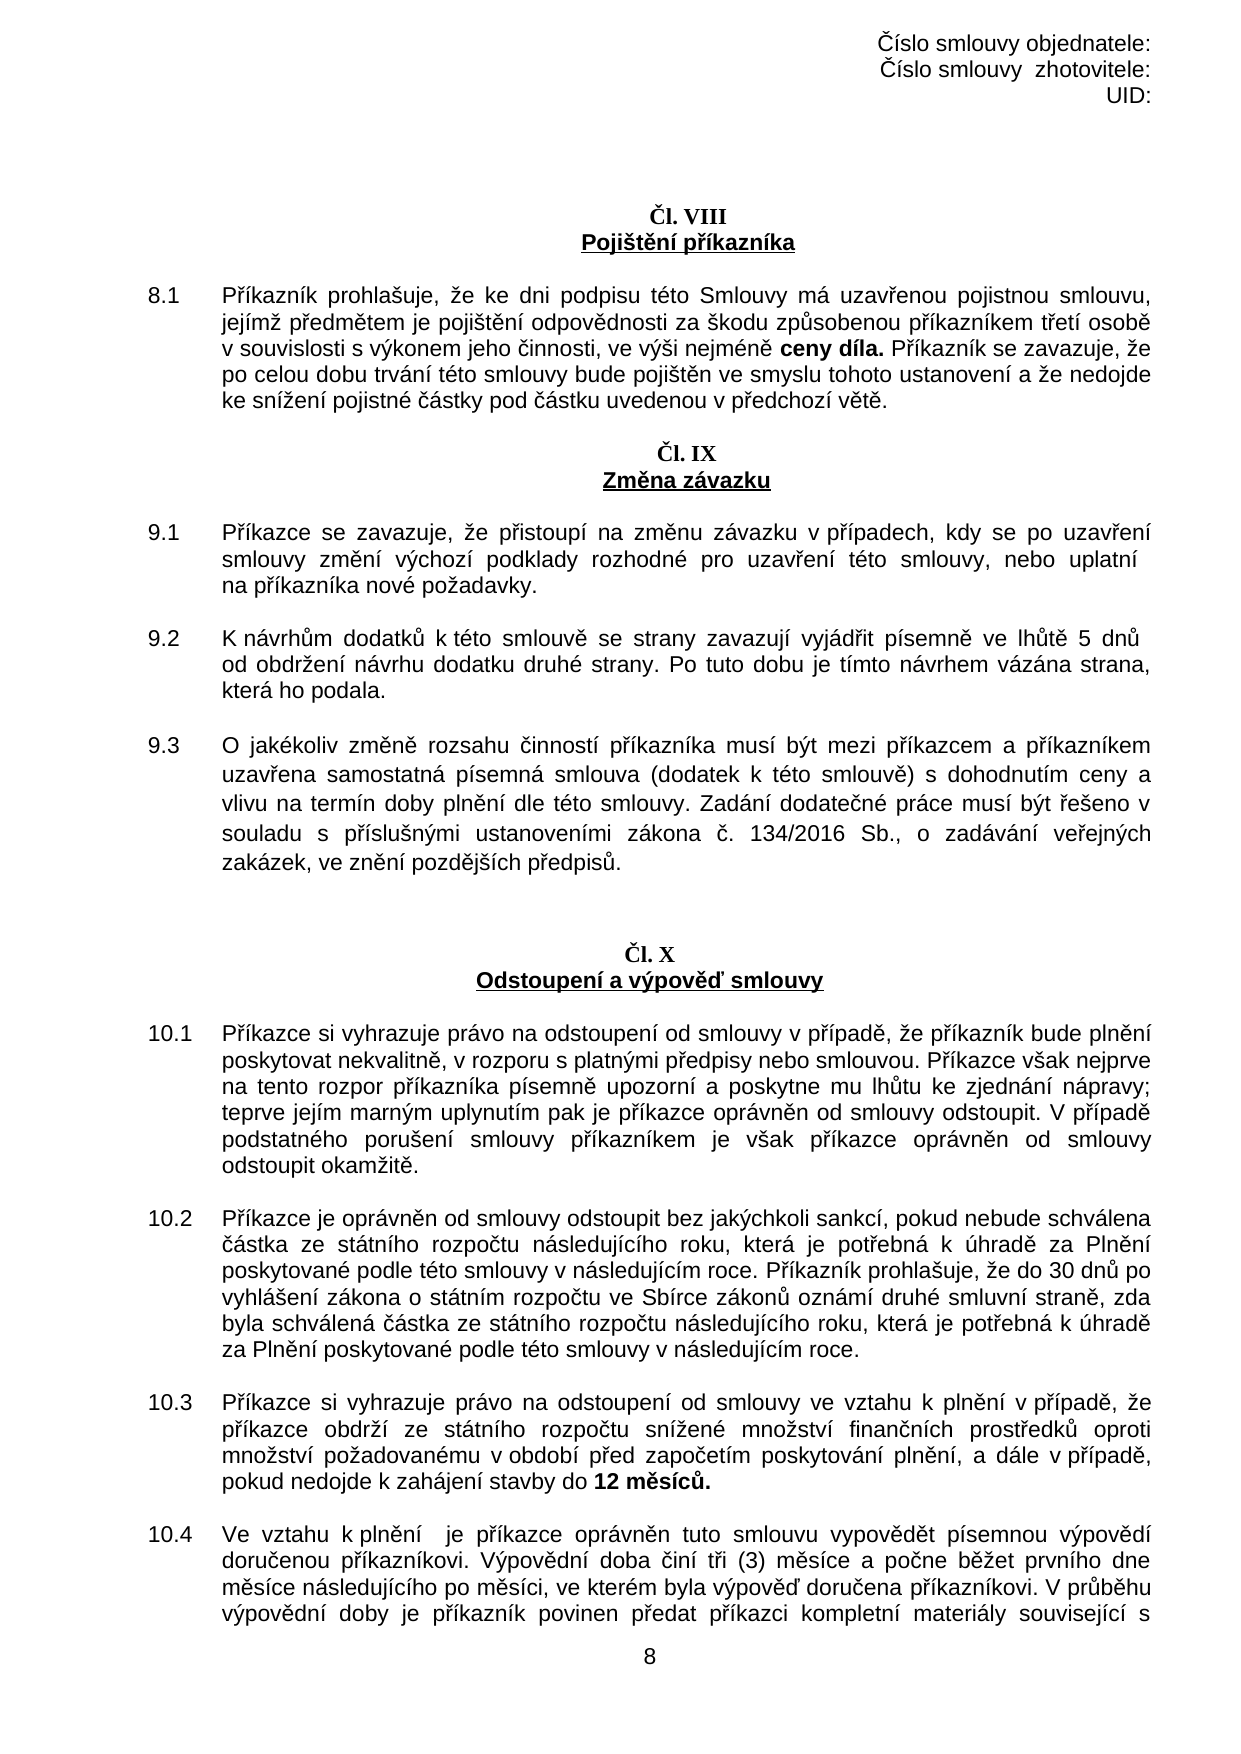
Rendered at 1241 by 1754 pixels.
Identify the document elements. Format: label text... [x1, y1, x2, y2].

list Příkazce si vyhrazuje právo na odstoupení od smlouvy ve vztahu k plnění v případě, že příkazce obdrží ze státního rozpočtu snížené množství finančních prostředků oproti množství požadovanému v období před započetím poskytování plnění, a dále v případě, pokud nedojde k zahájení stavby do 12 měsíců. [148, 1389, 1152, 1494]
list Příkazce je oprávněn od smlouvy odstoupit bez jakýchkoli sankcí, pokud nebude schválena částka ze státního rozpočtu následujícího roku, která je potřebná k úhradě za Plnění poskytované podle této smlouvy v následujícím roce. Příkazník prohlašuje, že do 30 dnů po vyhlášení zákona o státním rozpočtu ve Sbírce zákonů oznámí druhé smluvní straně, zda byla schválená částka ze státního rozpočtu následujícího roku, která je potřebná k úhradě za Plnění poskytované podle této smlouvy v následujícím roce. [148, 1205, 1152, 1363]
list Čl. X Odstoupení a výpověď smlouvy [148, 941, 1152, 994]
text Čl. VIII [224, 203, 1152, 229]
text 8.1 Příkazník prohlašuje, že ke dni podpisu této Smlouvy má uzavřenou pojistnou smlouvu, jejímž předmětem je pojištění odpovědnosti za škodu způsobenou příkazníkem třetí osobě v souvislosti s výkonem jeho činnosti, ve výši nejméně ceny díla. Příkazník se zavazuje, že po celou dobu trvání této smlouvy bude pojištěn ve smyslu tohoto ustanovení a že nedojde ke snížení pojistné částky pod částku uvedenou v předchozí větě. [148, 282, 1152, 414]
text Pojištění příkazníka [224, 229, 1152, 256]
list K návrhům dodatků k této smlouvě se strany zavazují vyjádřit písemně ve lhůtě 5 dnů od obdržení návrhu dodatku druhé strany. Po tuto dobu je tímto návrhem vázána strana, která ho podala. [148, 625, 1152, 704]
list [148, 1521, 1152, 1626]
list Příkazce se zavazuje, že přistoupí na změnu závazku v případech, kdy se po uzavření smlouvy změní výchozí podklady rozhodné pro uzavření této smlouvy, nebo uplatní na příkazníka nové požadavky. [148, 519, 1152, 598]
list O jakékoliv změně rozsahu činností příkazníka musí být mezi příkazcem a příkazníkem uzavřena samostatná písemná smlouva (dodatek k této smlouvě) s dohodnutím ceny a vlivu na termín doby plnění dle této smlouvy. Zadání dodatečné práce musí být řešeno v souladu s příslušnými ustanoveními zákona č. 134/2016 Sb., o zadávání veřejných zakázek, ve znění pozdějších předpisů. [148, 730, 1152, 876]
list Příkazce si vyhrazuje právo na odstoupení od smlouvy v případě, že příkazník bude plnění poskytovat nekvalitně, v rozporu s platnými předpisy nebo smlouvou. Příkazce však nejprve na tento rozpor příkazníka písemně upozorní a poskytne mu lhůtu ke zjednání nápravy; teprve jejím marným uplynutím pak je příkazce oprávněn od smlouvy odstoupit. V případě podstatného porušení smlouvy příkazníkem je však příkazce oprávněn od smlouvy odstoupit okamžitě. [148, 1020, 1152, 1178]
list Čl. IX Změna závazku [222, 440, 1152, 493]
